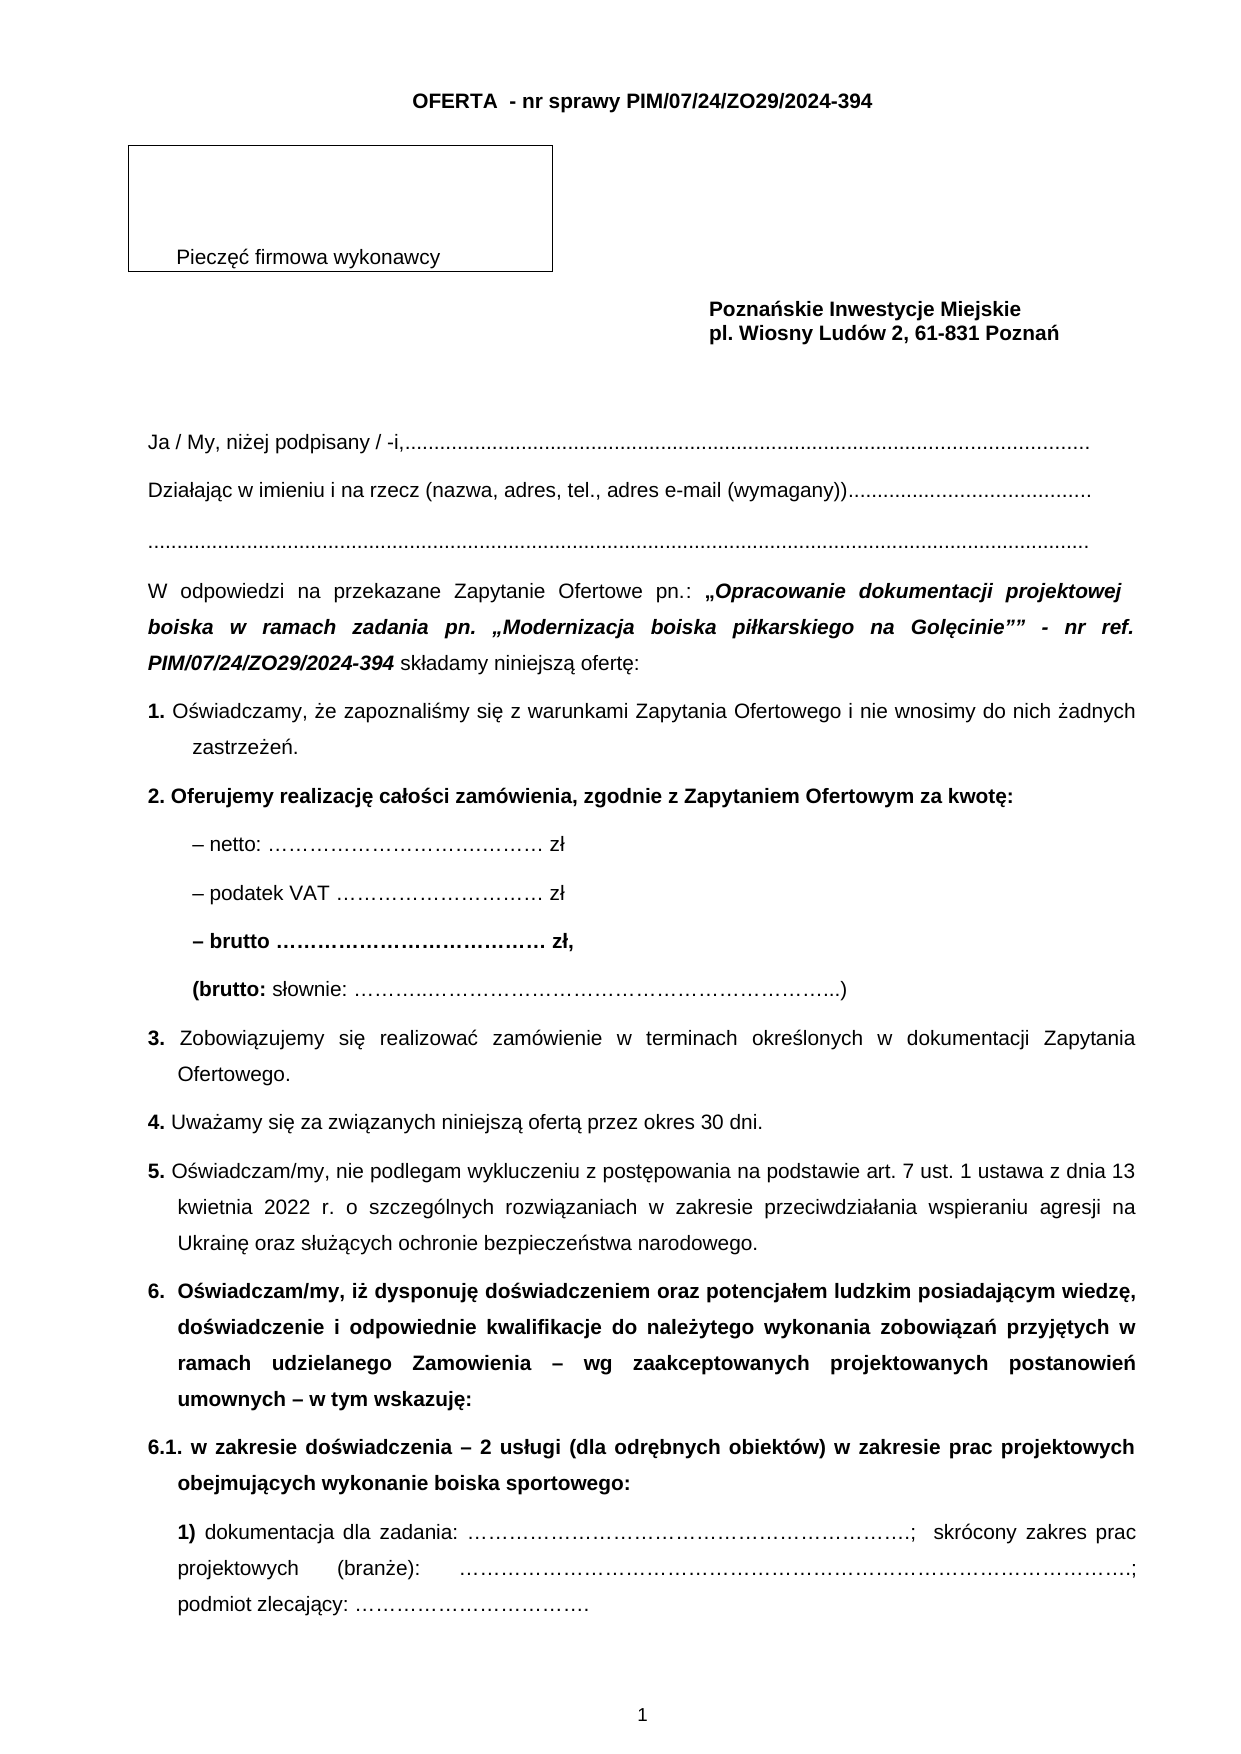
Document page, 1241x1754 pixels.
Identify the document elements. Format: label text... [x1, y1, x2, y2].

text Poznańskie Inwestycje Miejskie [148, 297, 1137, 321]
text 3. Zobowiązujemy się realizować zamówienie w terminach określonych w dokumentacji Zapytania Ofertowego. [148, 1026, 1137, 1086]
text OFERTA - nr sprawy PIM/07/24/ZO29/2024-394 [148, 89, 1137, 113]
text pl. Wiosny Ludów 2, 61-831 Poznań [148, 321, 1137, 344]
text 1) dokumentacja dla zadania: ……………………………………………………….; skrócony zakres prac projektowych (branże): …………………………………………………………………………………….; podmiot zlecający: ……………………………. [148, 1519, 1137, 1615]
text 2. Oferujemy realizację całości zamówienia, zgodnie z Zapytaniem Ofertowym za kwotę: [148, 783, 1137, 807]
text 4. Uważamy się za związanych niniejszą ofertą przez okres 30 dni. [148, 1110, 1137, 1134]
list – brutto ………………………………… zł, [192, 929, 1137, 953]
text 6. Oświadczam/my, iż dysponuję doświadczeniem oraz potencjałem ludzkim posiadającym wiedzę, doświadczenie i odpowiednie kwalifikacje do należytego wykonania zobowiązań przyjętych w ramach udzielanego Zamowienia – wg zaakceptowanych projektowanych postanowień umownych – w tym wskazuję: [148, 1279, 1137, 1411]
list – podatek VAT ………………………… zł [192, 880, 1137, 904]
list – netto: ………………………….……… zł [192, 832, 1137, 856]
text 5. Oświadczam/my, nie podlegam wykluczeniu z postępowania na podstawie art. 7 ust. 1 ustawa z dnia 13 kwietnia 2022 r. o szczególnych rozwiązaniach w zakresie przeciwdziałania wspieraniu agresji na Ukrainę oraz służących ochronie bezpieczeństwa narodowego. [148, 1158, 1137, 1254]
text W odpowiedzi na przekazane Zapytanie Ofertowe pn.: „Opracowanie dokumentacji projektowej boiska w ramach zadania pn. „Modernizacja boiska piłkarskiego na Golęcinie”” - nr ref. PIM/07/24/ZO29/2024-394 składamy niniejszą ofertę: [148, 579, 1137, 675]
text Pieczęć firmowa wykonawcy [129, 242, 552, 271]
text 6.1. w zakresie doświadczenia – 2 usługi (dla odrębnych obiektów) w zakresie prac projektowych obejmujących wykonanie boiska sportowego: [148, 1435, 1137, 1495]
list (brutto: słownie: ………..…………………………………………………...) [192, 977, 1137, 1001]
text 1. Oświadczamy, że zapoznaliśmy się z warunkami Zapytania Ofertowego i nie wnosimy do nich żadnych zastrzeżeń. [148, 699, 1137, 759]
text Działając w imieniu i na rzecz (nazwa, adres, tel., adres e-mail (wymagany)) [148, 478, 1137, 502]
text Ja / My, niżej podpisany / -i, [148, 429, 1137, 453]
